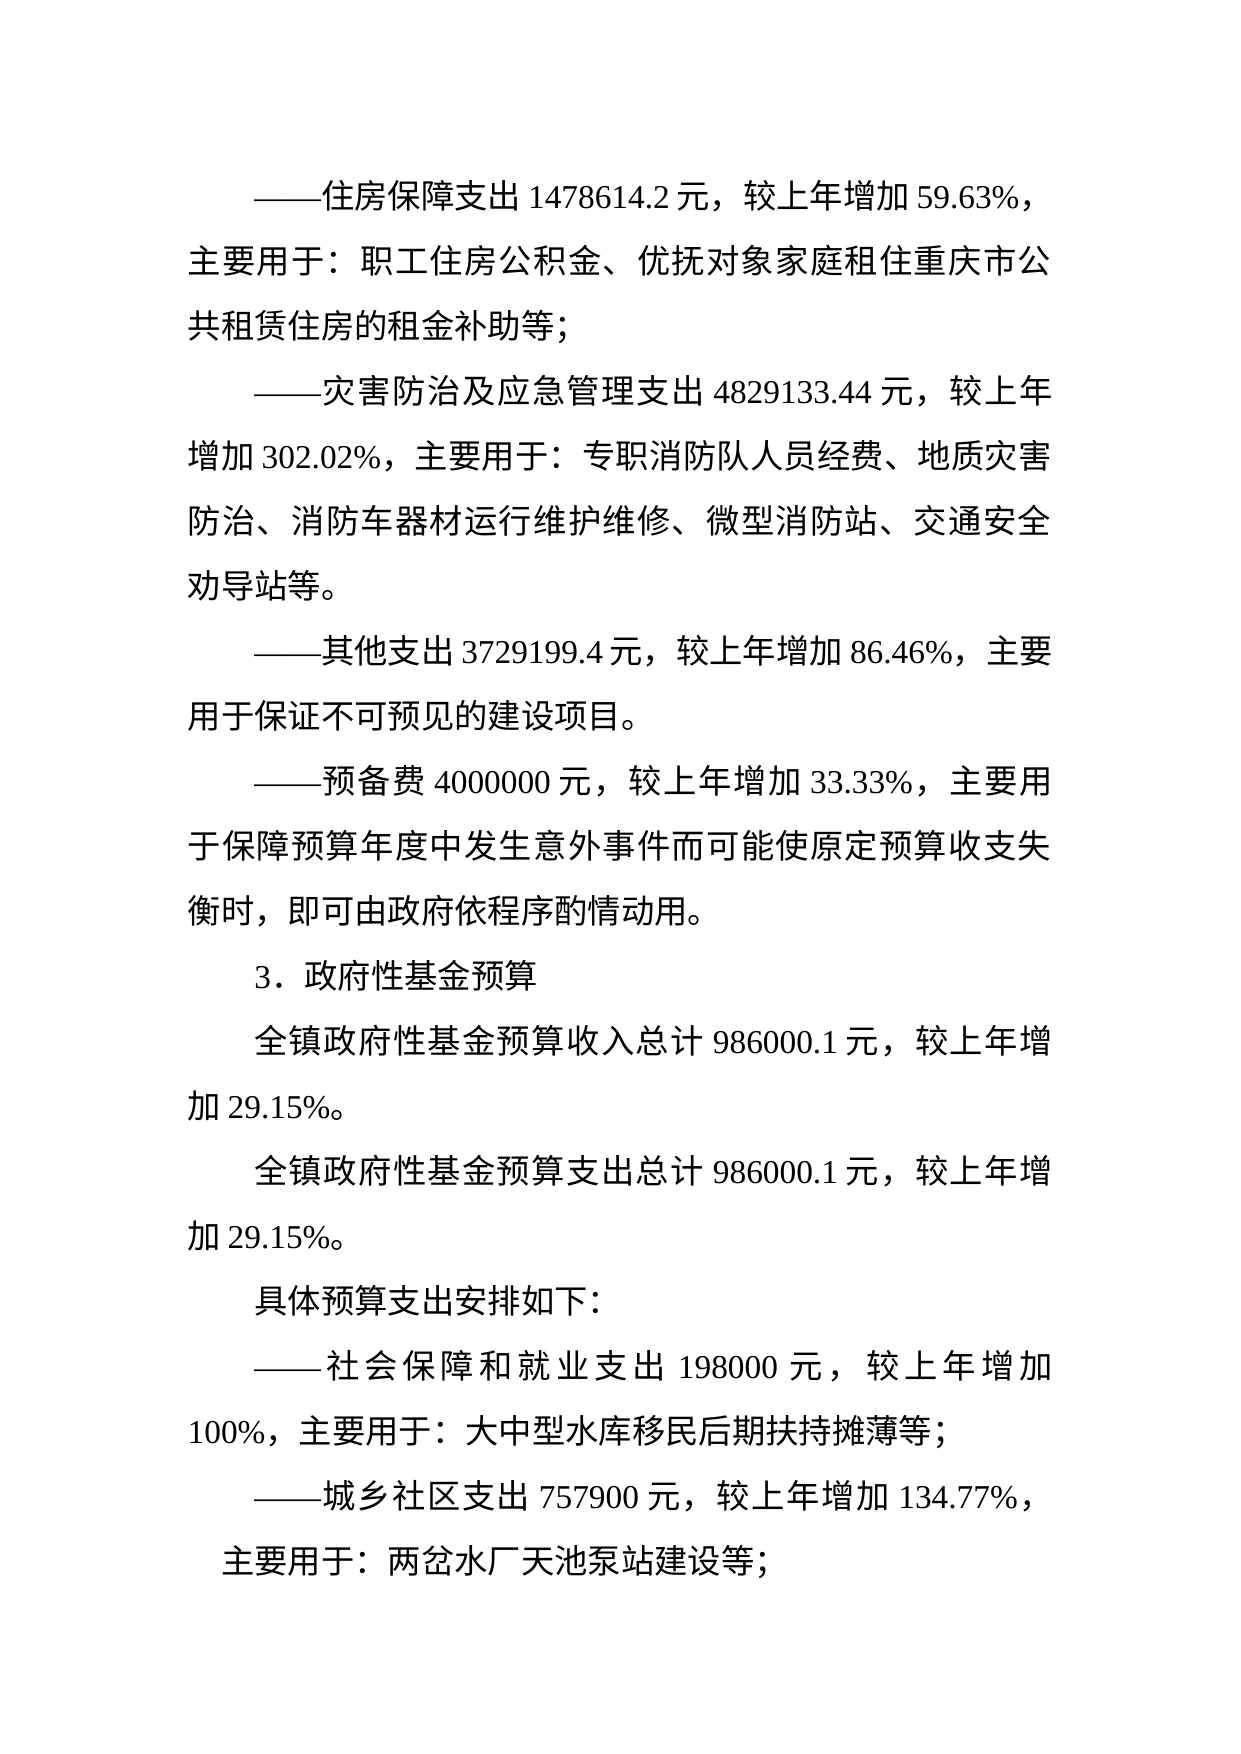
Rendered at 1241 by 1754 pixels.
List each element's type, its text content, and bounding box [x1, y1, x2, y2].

text 全镇政府性基金预算支出总计986000.1元，较上年增加29.15%。 [187, 1137, 1053, 1267]
text ——灾害防治及应急管理支出4829133.44元，较上年增加302.02%，主要用于：专职消防队人员经费、地质灾害防治、消防车器材运行维护维修、微型消防站、交通安全劝导站等。 [187, 357, 1053, 617]
text ——其他支出3729199.4元，较上年增加86.46%，主要用于保证不可预见的建设项目。 [187, 617, 1053, 747]
text ——预备费4000000元，较上年增加33.33%，主要用于保障预算年度中发生意外事件而可能使原定预算收支失衡时，即可由政府依程序酌情动用。 [187, 747, 1053, 942]
text 具体预算支出安排如下： [187, 1267, 1053, 1332]
text 3．政府性基金预算 [187, 942, 1053, 1007]
text ——城乡社区支出757900元，较上年增加134.77%，主要用于：两岔水厂天池泵站建设等； [221, 1462, 1053, 1592]
text 全镇政府性基金预算收入总计986000.1元，较上年增加29.15%。 [187, 1007, 1053, 1137]
text ——住房保障支出1478614.2元，较上年增加59.63%，主要用于：职工住房公积金、优抚对象家庭租住重庆市公共租赁住房的租金补助等； [187, 162, 1053, 357]
text ——社会保障和就业支出198000元，较上年增加100%，主要用于：大中型水库移民后期扶持摊薄等； [187, 1332, 1053, 1462]
